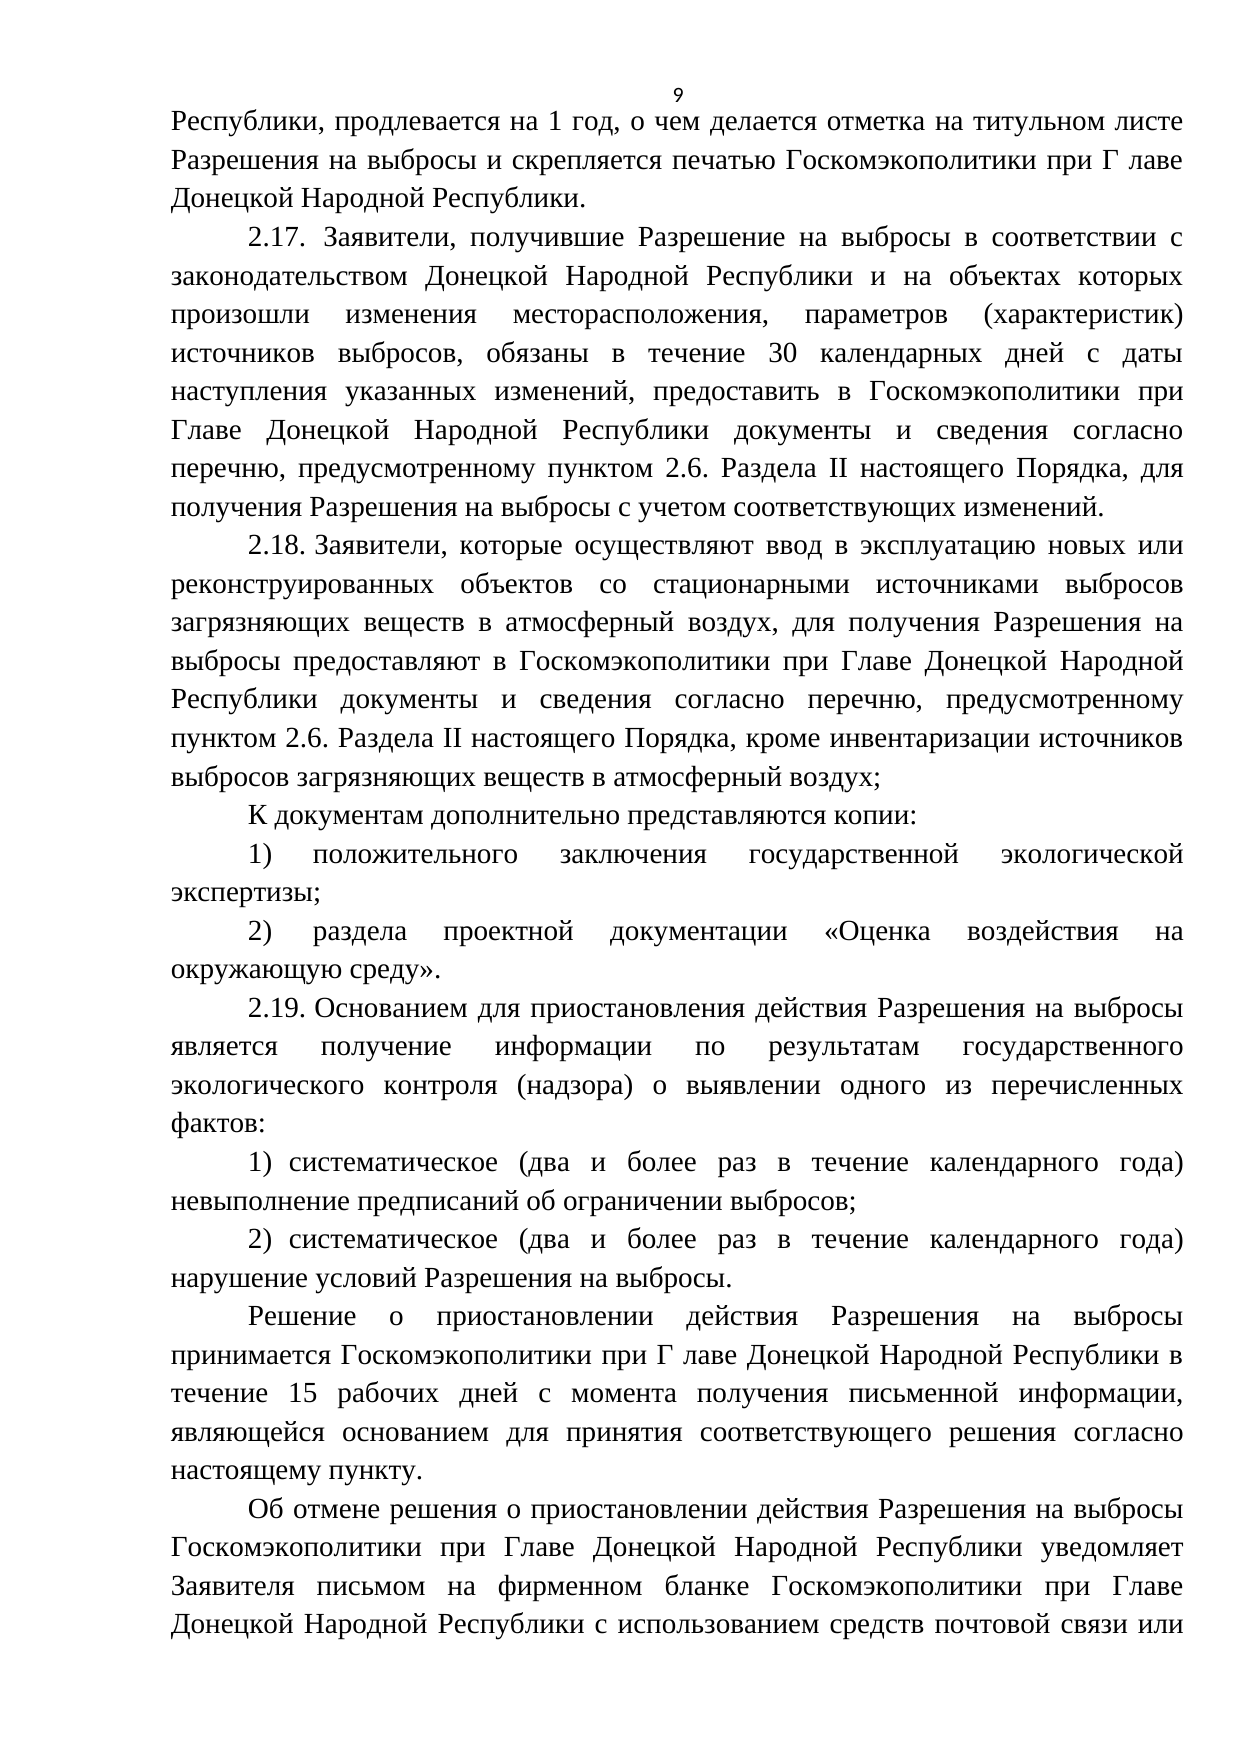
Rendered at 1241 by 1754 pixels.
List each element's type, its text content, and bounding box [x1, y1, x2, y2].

list систематическое (два и более раз в течение календарного года) невыполнение предписаний об ограничении выбросов; [171, 1144, 1184, 1216]
list Основанием для приостановления действия Разрешения на выбросы является получение информации по результатам государственного экологического контроля (надзора) о выявлении одного из перечисленных фактов: [171, 990, 1184, 1139]
list раздела проектной документации «Оценка воздействия на окружающую среду». [171, 913, 1184, 985]
list систематическое (два и более раз в течение календарного года) нарушение условий Разрешения на выбросы. [171, 1221, 1184, 1293]
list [171, 103, 1184, 214]
list Заявители, которые осуществляют ввод в эксплуатацию новых или реконструированных объектов со стационарными источниками выбросов загрязняющих веществ в атмосферный воздух, для получения Разрешения на выбросы предоставляют в Госкомэкополитики при Главе Донецкой Народной Республики документы и сведения согласно перечню, предусмотренному пунктом 2.6. Раздела II настоящего Порядка, кроме инвентаризации источников выбросов загрязняющих веществ в атмосферный воздух; [171, 527, 1184, 792]
list Заявители, получившие Разрешение на выбросы в соответствии с законодательством Донецкой Народной Республики и на объектах которых произошли изменения месторасположения, параметров (характеристик) источников выбросов, обязаны в течение 30 календарных дней с даты наступления указанных изменений, предоставить в Госкомэкополитики при Главе Донецкой Народной Республики документы и сведения согласно перечню, предусмотренному пунктом 2.6. Раздела II настоящего Порядка, для получения Разрешения на выбросы с учетом соответствующих изменений. [171, 219, 1184, 522]
list положительного заключения государственной экологической экспертизы; [171, 836, 1184, 908]
text К документам дополнительно представляются копии: [171, 797, 1184, 831]
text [171, 1491, 1184, 1640]
text Решение о приостановлении действия Разрешения на выбросы принимается Госкомэкополитики при Г лаве Донецкой Народной Республики в течение 15 рабочих дней с момента получения письменной информации, являющейся основанием для принятия соответствующего решения согласно настоящему пункту. [171, 1298, 1184, 1486]
